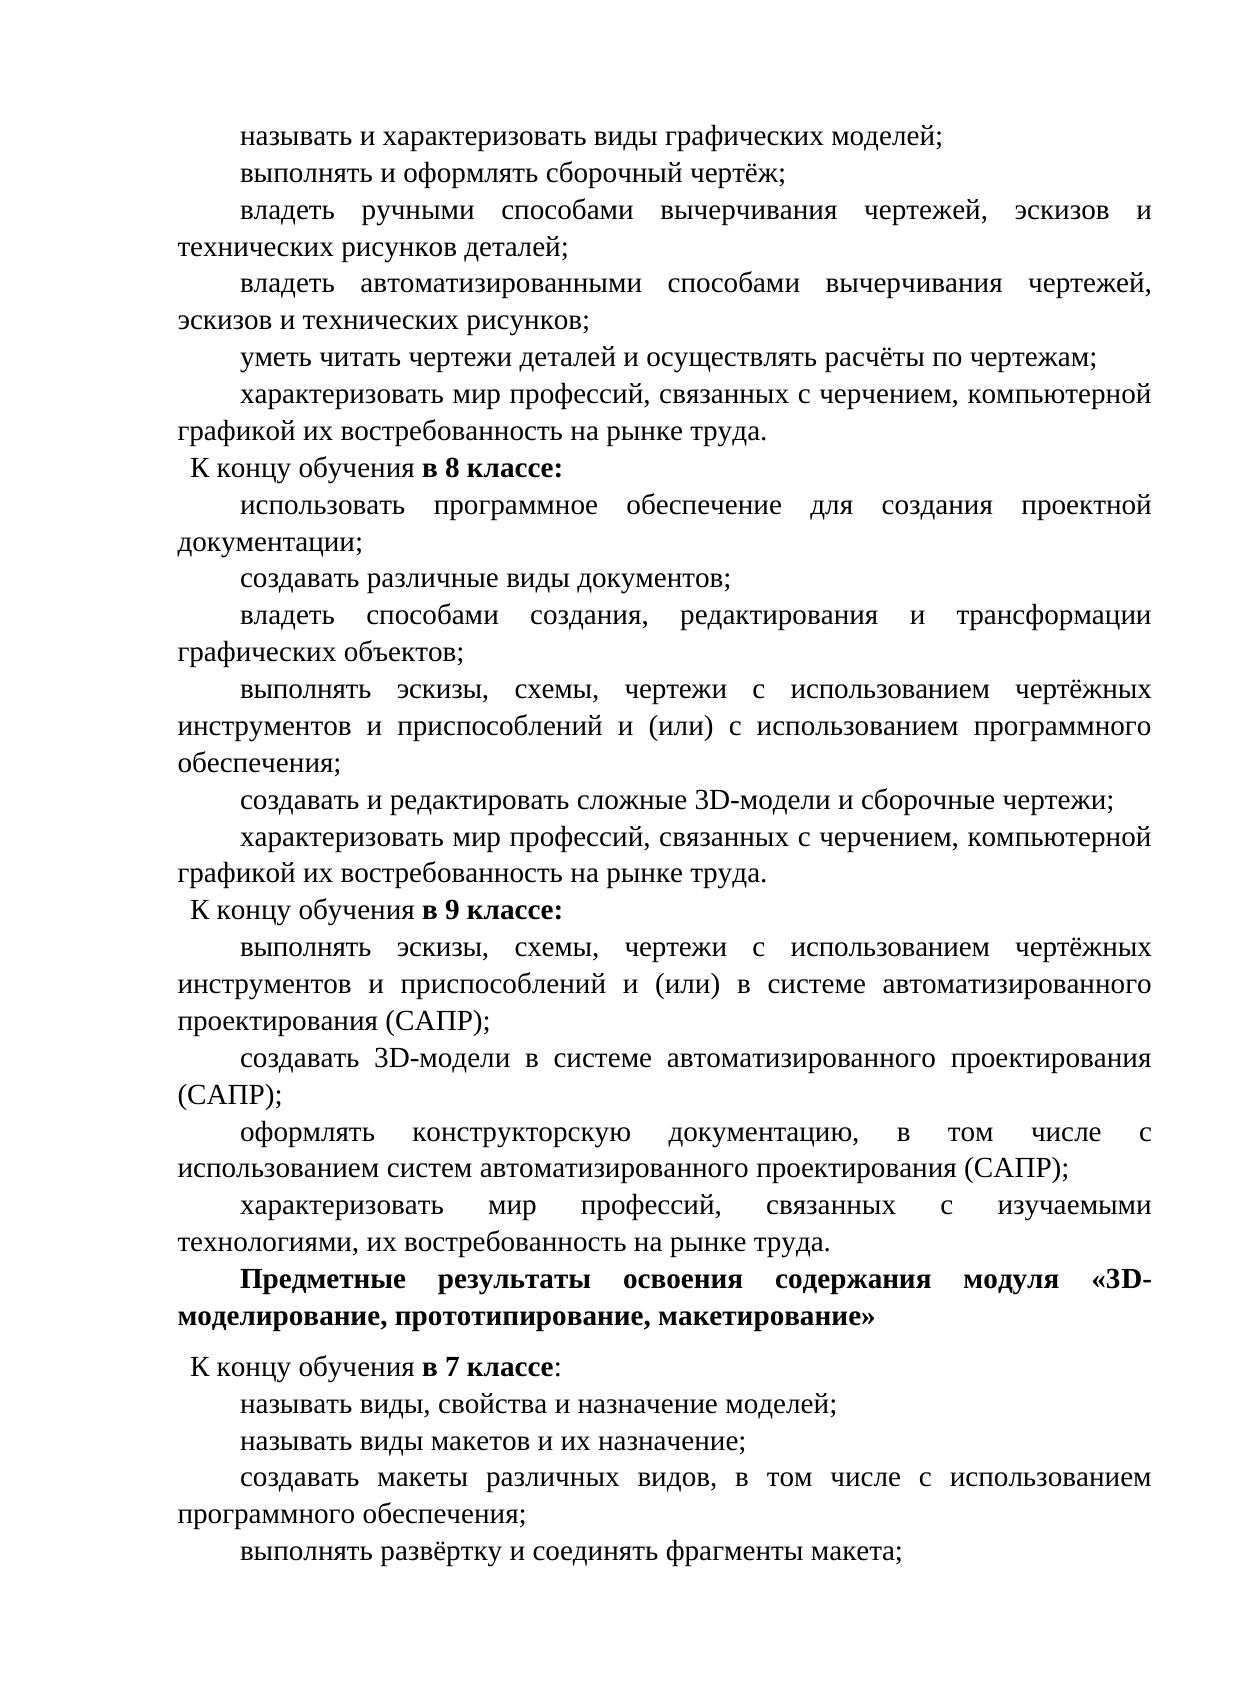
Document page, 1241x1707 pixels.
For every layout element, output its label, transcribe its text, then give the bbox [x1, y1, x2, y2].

text называть виды макетов и их назначение; [177, 1423, 1152, 1456]
text характеризовать мир профессий, связанных с изучаемыми технологиями, их востребованность на рынке труда. [177, 1187, 1152, 1258]
text создавать макеты различных видов, в том числе с использованием программного обеспечения; [177, 1459, 1152, 1530]
text К концу обучения в 8 классе: [190, 450, 1152, 483]
text создавать 3D-модели в системе автоматизированного проектирования (САПР); [177, 1040, 1152, 1110]
text характеризовать мир профессий, связанных с черчением, компьютерной графикой их востребованность на рынке труда. [177, 819, 1152, 889]
text характеризовать мир профессий, связанных с черчением, компьютерной графикой их востребованность на рынке труда. [177, 376, 1152, 447]
text К концу обучения в 7 классе: [190, 1349, 1152, 1382]
text создавать различные виды документов; [177, 561, 1152, 594]
text владеть автоматизированными способами вычерчивания чертежей, эскизов и технических рисунков; [177, 266, 1152, 336]
text выполнять и оформлять сборочный чертёж; [177, 155, 1152, 188]
text использовать программное обеспечение для создания проектной документации; [177, 487, 1152, 557]
text выполнять развёртку и соединять фрагменты макета; [177, 1533, 1152, 1567]
text владеть способами создания, редактирования и трансформации графических объектов; [177, 597, 1152, 668]
text называть виды, свойства и назначение моделей; [177, 1386, 1152, 1419]
text называть и характеризовать виды графических моделей; [177, 118, 1152, 152]
text уметь читать чертежи деталей и осуществлять расчёты по чертежам; [177, 339, 1152, 373]
text К концу обучения в 9 классе: [190, 892, 1152, 926]
text выполнять эскизы, схемы, чертежи с использованием чертёжных инструментов и приспособлений и (или) с использованием программного обеспечения; [177, 671, 1152, 778]
text владеть ручными способами вычерчивания чертежей, эскизов и технических рисунков деталей; [177, 192, 1152, 262]
text оформлять конструкторскую документацию, в том числе с использованием систем автоматизированного проектирования (САПР); [177, 1114, 1152, 1184]
text выполнять эскизы, схемы, чертежи с использованием чертёжных инструментов и приспособлений и (или) в системе автоматизированного проектирования (САПР); [177, 929, 1152, 1037]
text создавать и редактировать сложные 3D-модели и сборочные чертежи; [177, 782, 1152, 815]
text Предметные результаты освоения содержания модуля «3D-моделирование, прототипирование, макетирование» [177, 1261, 1152, 1332]
